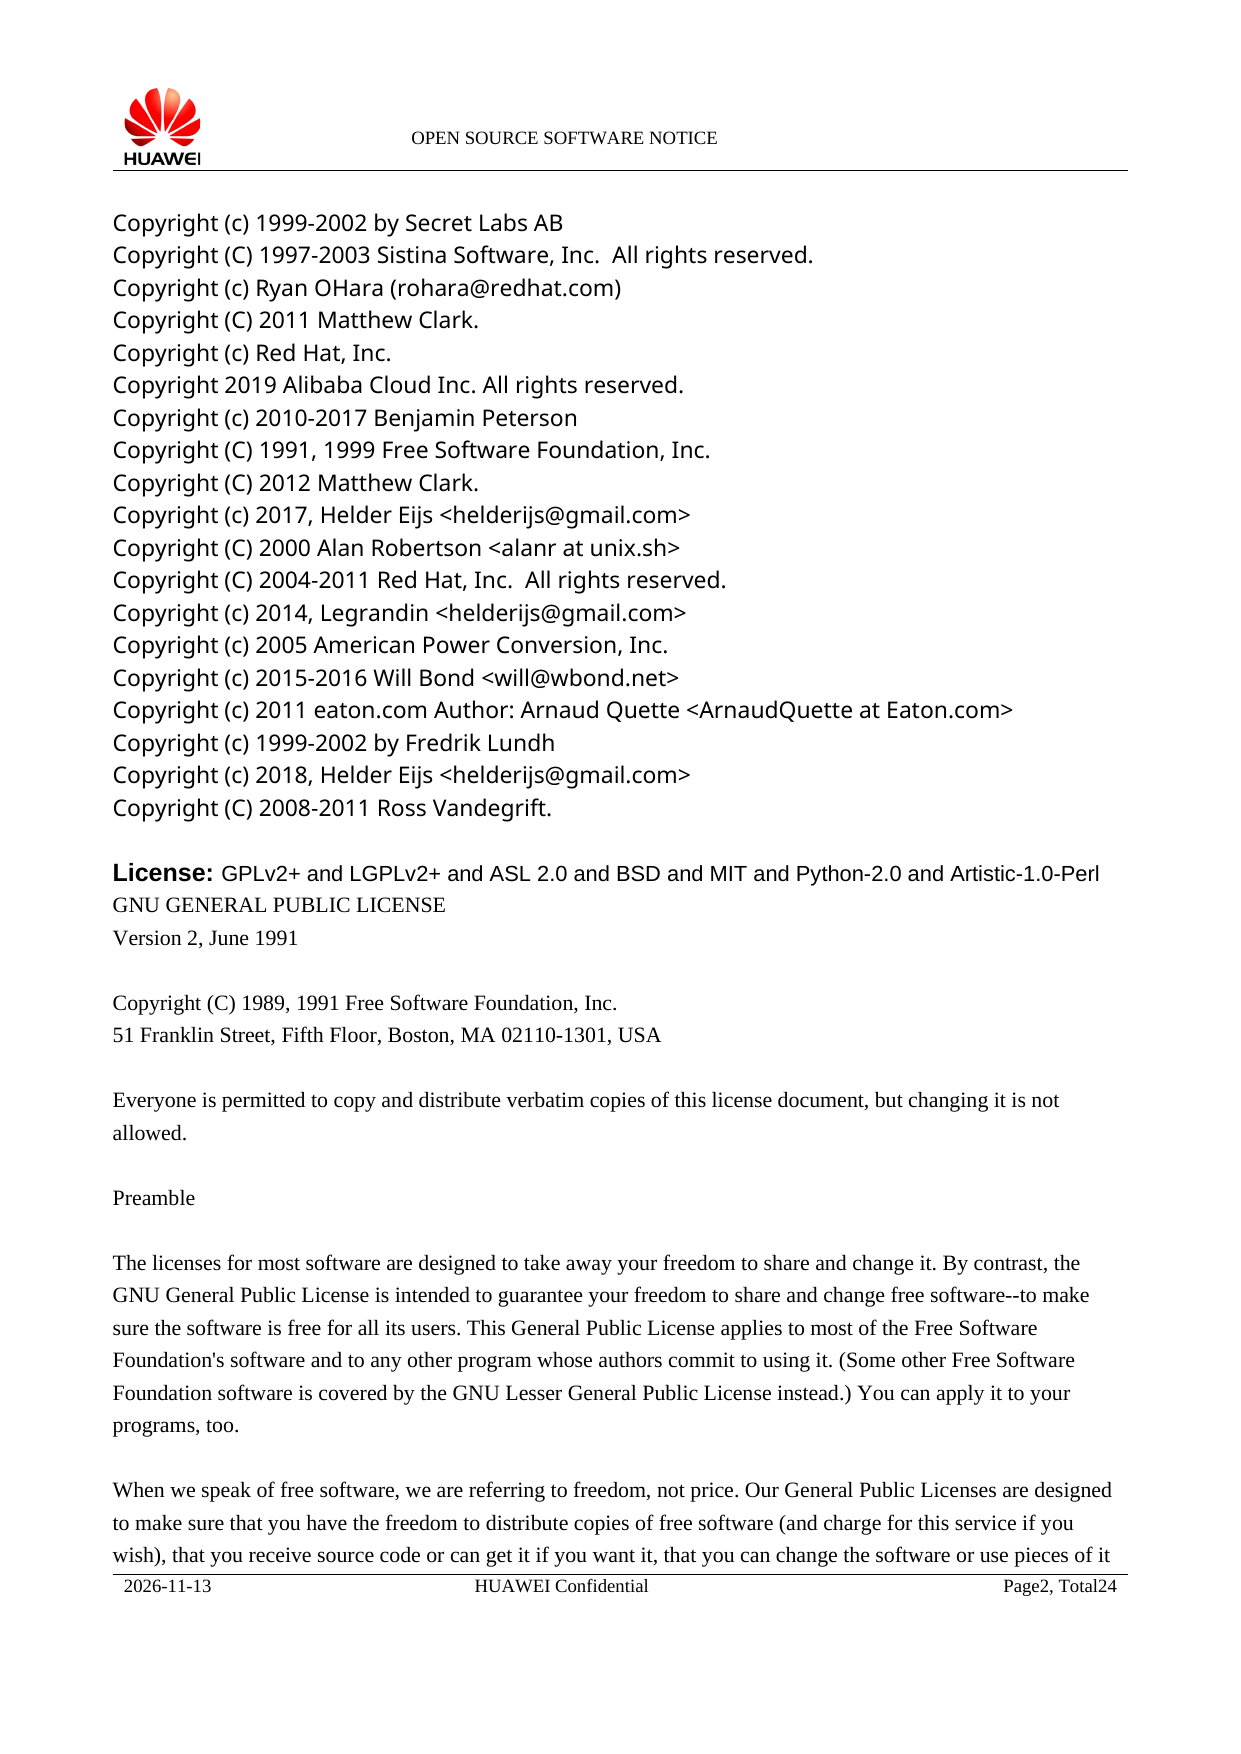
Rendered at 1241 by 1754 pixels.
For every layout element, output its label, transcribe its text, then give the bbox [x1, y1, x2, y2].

text License: GPLv2+ and LGPLv2+ and ASL 2.0 and BSD and MIT and Python-2.0 and Artistic-1.0-Perl [112, 856, 1128, 889]
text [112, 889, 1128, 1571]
picture [124, 88, 201, 165]
